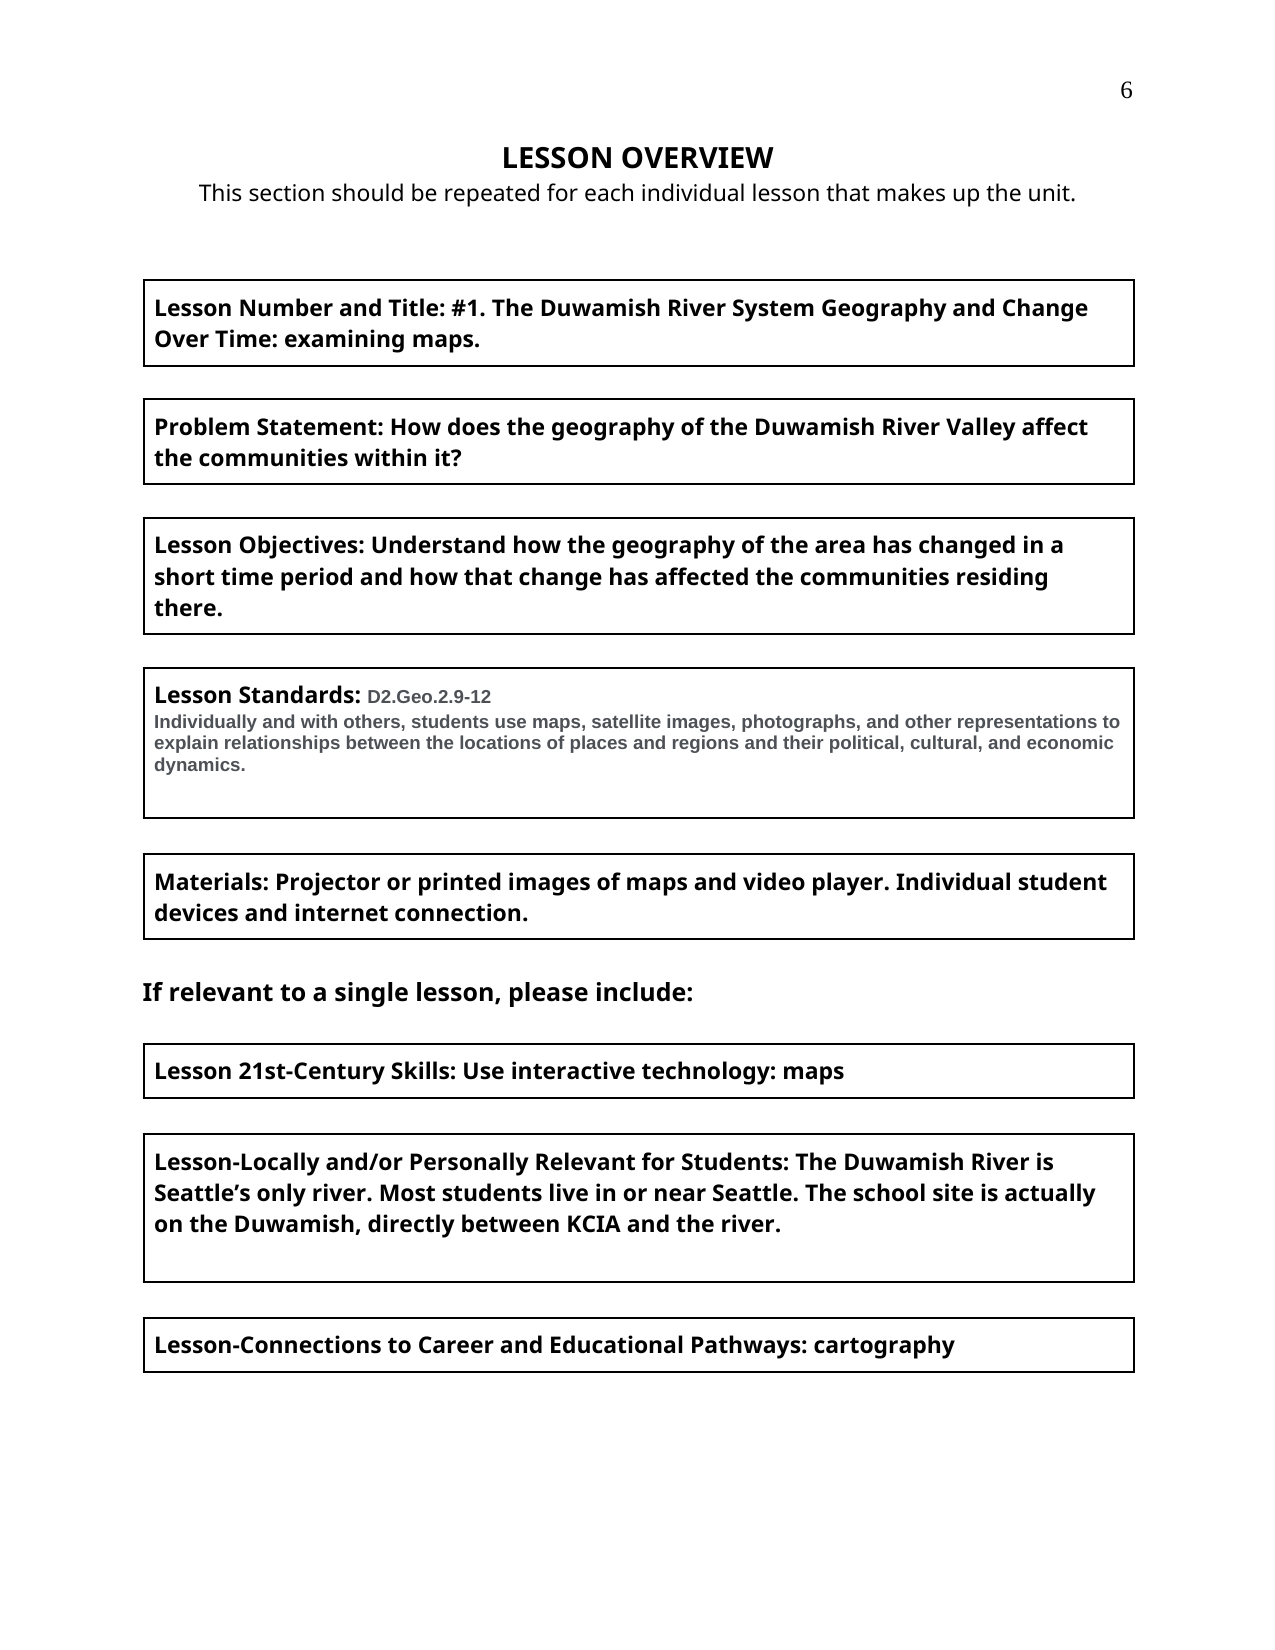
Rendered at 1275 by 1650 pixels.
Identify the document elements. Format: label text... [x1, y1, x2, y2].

text This section should be repeated for each individual lesson that makes up the unit. [142, 177, 1132, 208]
table_header Problem Statement: How does the geography of the Duwamish River Valley affect the communities within it? [145, 400, 1133, 483]
table_header Lesson Objectives: Understand how the geography of the area has changed in a short time period and how that change has affected the communities residing there. [145, 519, 1133, 633]
table_header Lesson Number and Title: #1. The Duwamish River System Geography and Change Over Time: examining maps. [145, 281, 1133, 364]
table_header Lesson Standards: D2.Geo.2.9-12 Individually and with others, students use maps, satellite images, photographs, and other representations to explain relationships between the locations of places and regions and their political, cultural, and economic dynamics. [145, 669, 1133, 817]
table_header Lesson 21st-Century Skills: Use interactive technology: maps [145, 1045, 1133, 1097]
text If relevant to a single lesson, please include: [142, 974, 1132, 1008]
text LESSON OVERVIEW [142, 137, 1132, 177]
table_header Materials: Projector or printed images of maps and video player. Individual student devices and internet connection. [145, 855, 1133, 938]
table_header Lesson-Connections to Career and Educational Pathways: cartography [145, 1319, 1133, 1371]
table_header Lesson-Locally and/or Personally Relevant for Students: The Duwamish River is Seattle’s only river. Most students live in or near Seattle. The school site is actually on the Duwamish, directly between KCIA and the river. [145, 1135, 1133, 1281]
